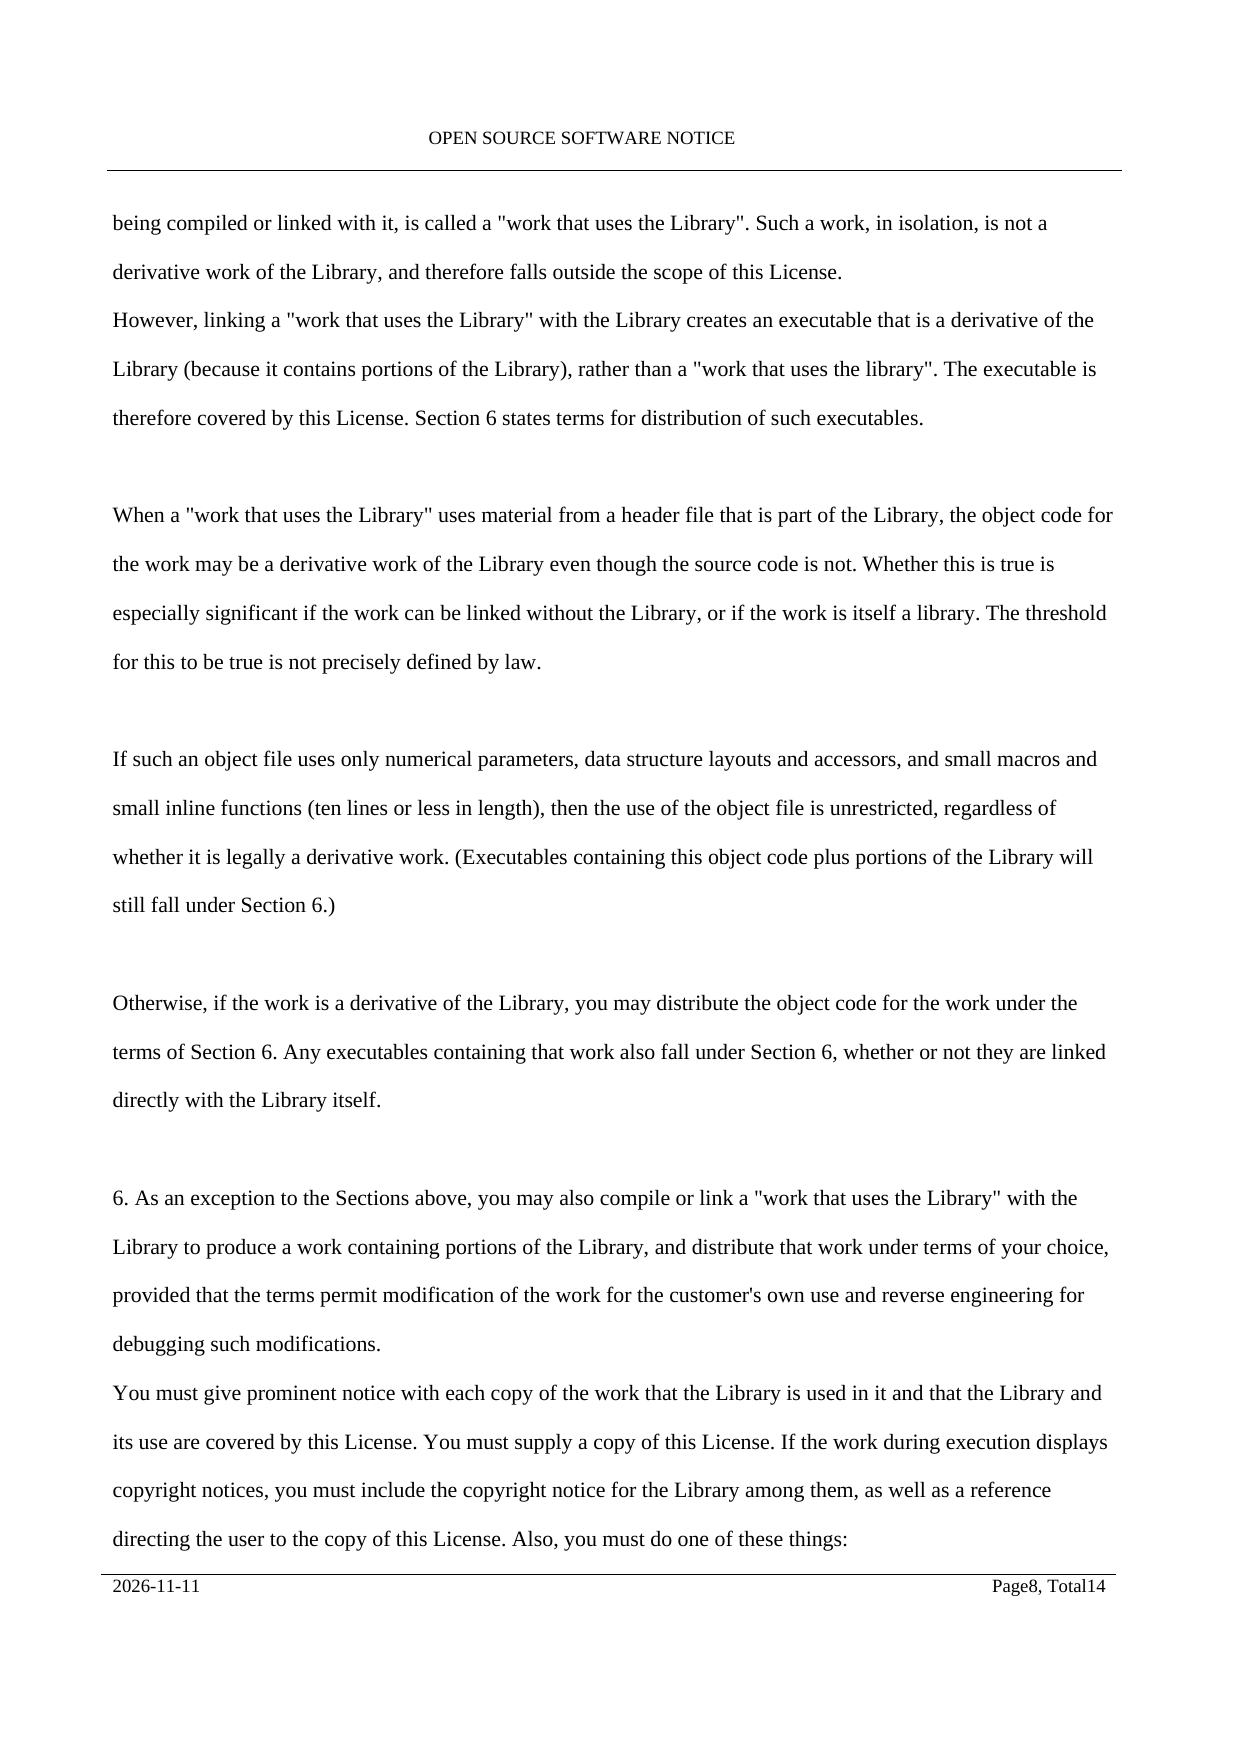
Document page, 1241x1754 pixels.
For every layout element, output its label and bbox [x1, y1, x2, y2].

text [112, 206, 1128, 1555]
